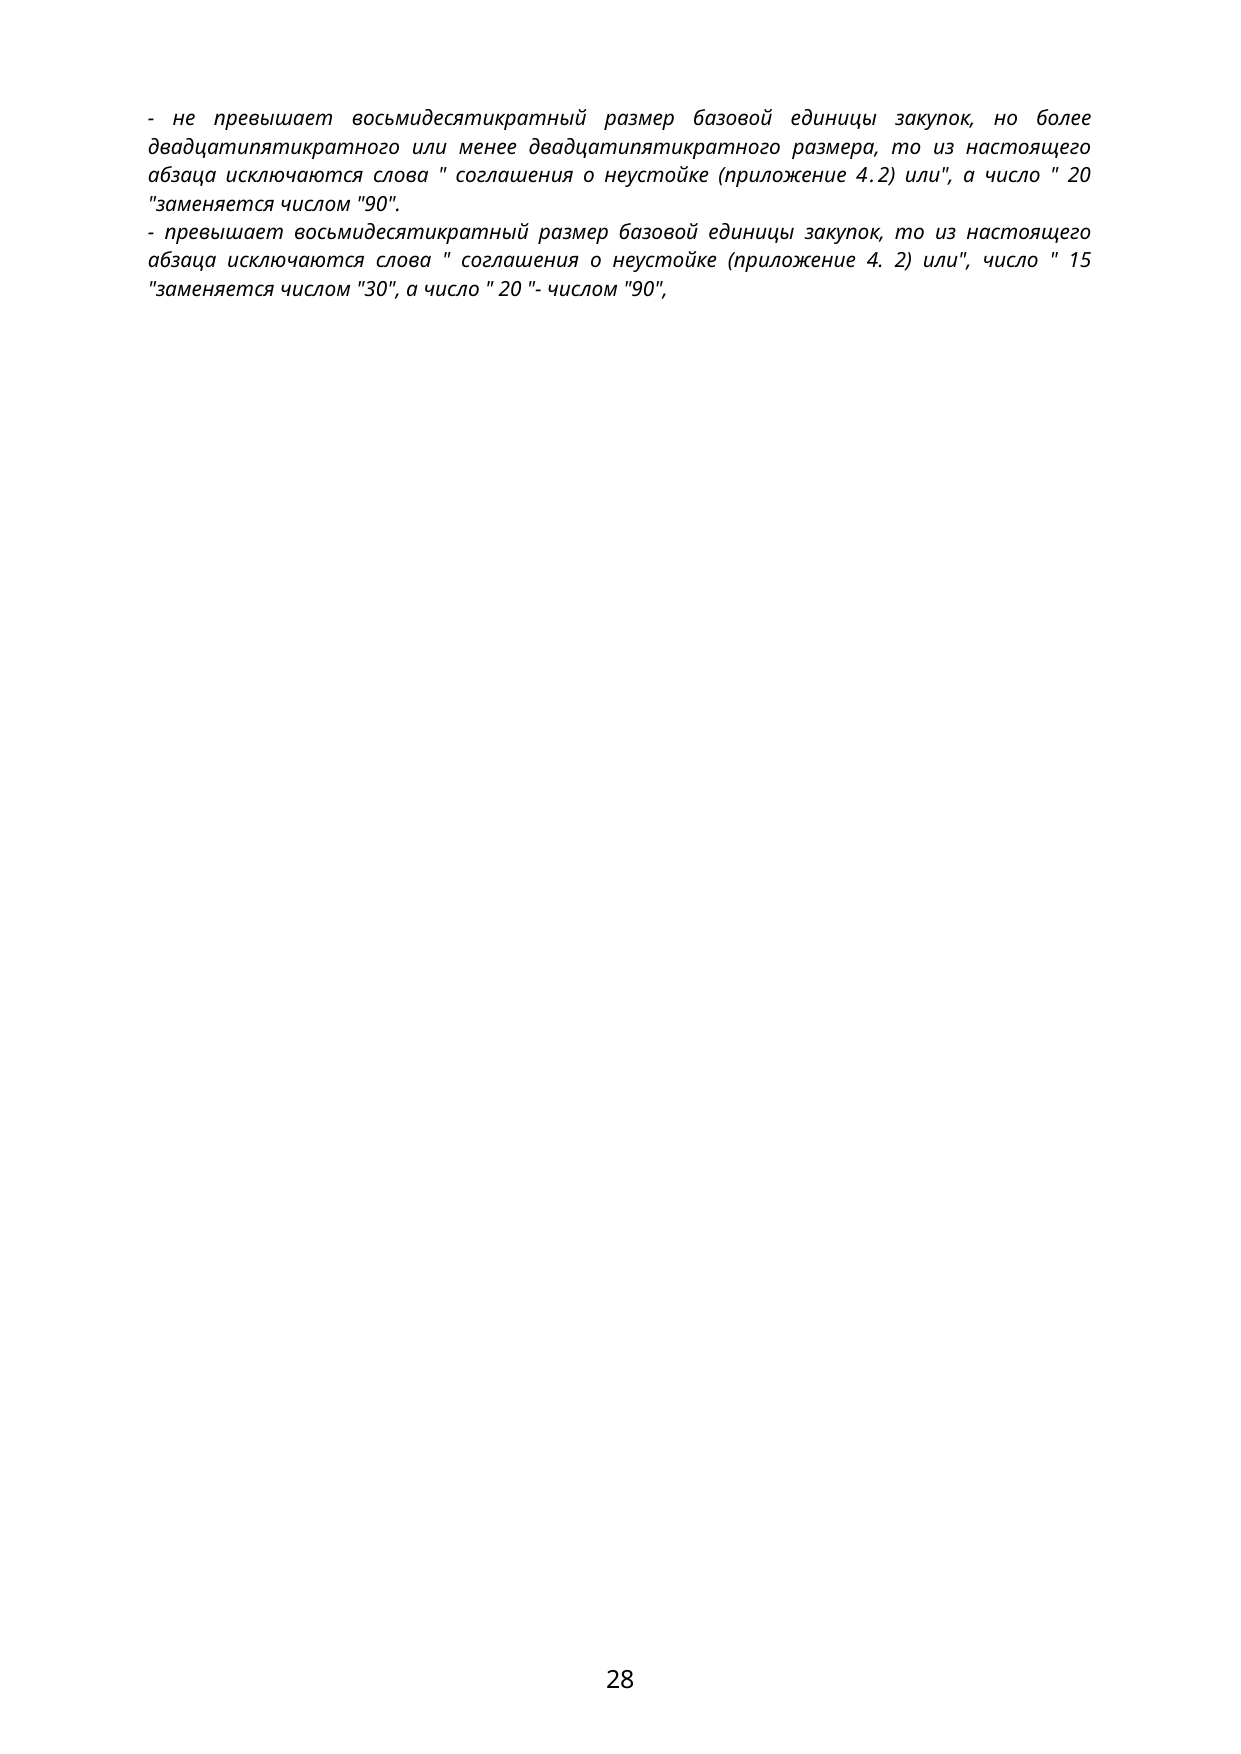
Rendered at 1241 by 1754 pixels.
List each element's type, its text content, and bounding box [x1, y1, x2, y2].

text - не превышает восьмидесятикратный размер базовой единицы закупок, но более двадцатипятикратного или менее двадцатипятикратного размера, то из настоящего абзаца исключаются слова " соглашения о неустойке (приложение 4․2) или", а число " 20 "заменяется числом "90". [148, 103, 1092, 217]
text - превышает восьмидесятикратный размер базовой единицы закупок, то из настоящего абзаца исключаются слова " соглашения о неустойке (приложение 4. 2) или", число " 15 "заменяется числом "30", а число " 20 "- числом "90", [148, 217, 1092, 302]
